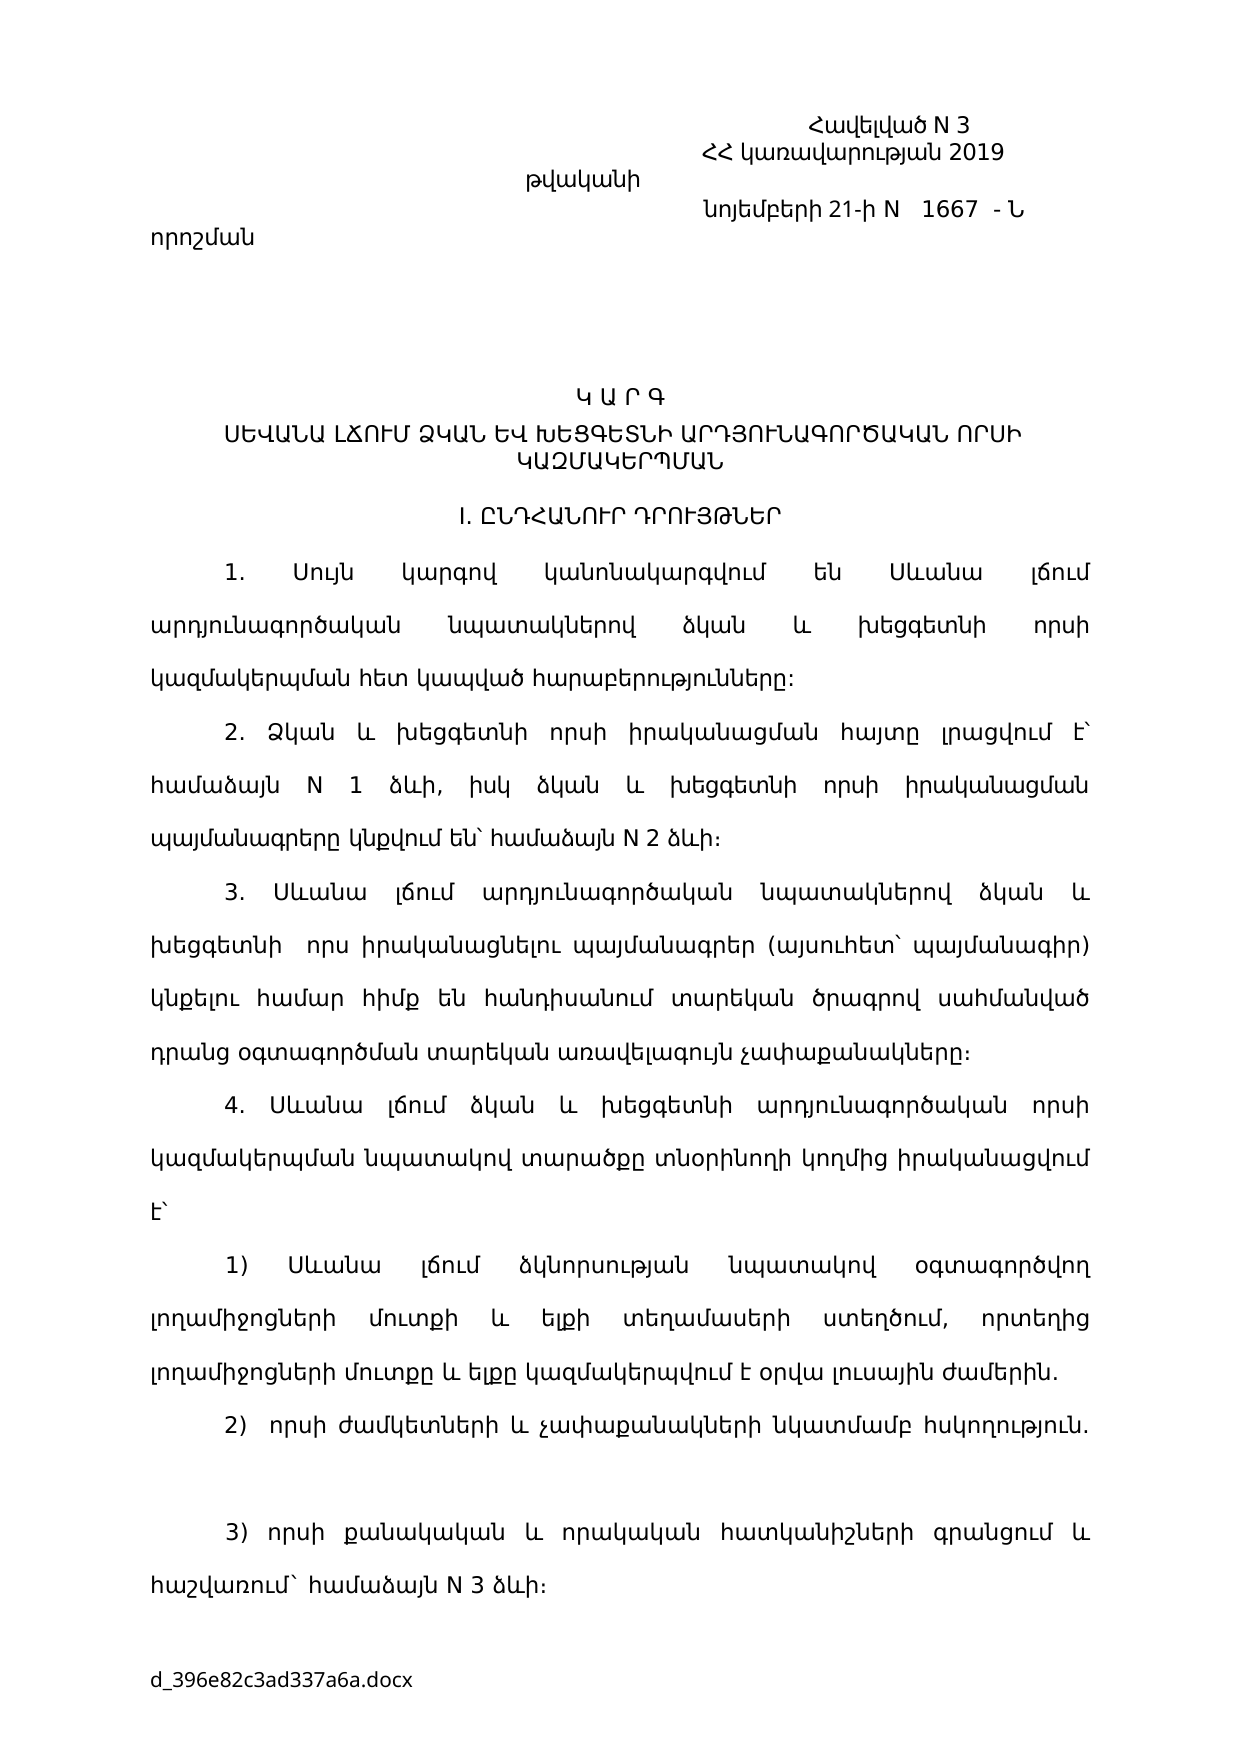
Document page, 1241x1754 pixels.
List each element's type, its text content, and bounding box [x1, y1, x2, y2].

text 1. Սույն կարգով կանոնակարգվում են Սևանա լճում արդյունագործական նպատակներով ձկան և խեցգետնի որսի կազմակերպման հետ կապված հարաբերությունները: [150, 559, 1090, 692]
text ՀՀ կառավարության 2019 թվականի [525, 139, 1090, 192]
text նոյեմբերի 21-ի N 1667 - Ն որոշման [150, 192, 1090, 250]
text 4. Սևանա լճում ձկան և խեցգետնի արդյունագործական որսի կազմակերպման նպատակով տարածքը տնօրինողի կողմից իրականացվում է՝ [150, 1092, 1090, 1225]
text 2. Ձկան և խեցգետնի որսի իրականացման հայտը լրացվում է՝ համաձայն N 1 ձևի, իսկ ձկան և խեցգետնի որսի իրականացման պայմանագրերը կնքվում են՝ համաձայն N 2 ձևի։ [150, 719, 1090, 852]
text ՍԵՎԱՆԱ ԼՃՈՒՄ ՁԿԱՆ ԵՎ ԽԵՑԳԵՏՆԻ ԱՐԴՅՈՒՆԱԳՈՐԾԱԿԱՆ ՈՐՍԻ ԿԱԶՄԱԿԵՐՊՄԱՆ [150, 420, 1090, 475]
text 3. Սևանա լճում արդյունագործական նպատակներով ձկան և խեցգետնի որս իրականացնելու պայմանագրեր (այսուհետ՝ պայմանագիր) կնքելու համար հիմք են հանդիսանում տարեկան ծրագրով սահմանված դրանց օգտագործման տարեկան առավելագույն չափաքանակները։ [150, 879, 1090, 1065]
text Կ Ա Ր Գ [150, 384, 1090, 410]
text I. ԸՆԴՀԱՆՈՒՐ ԴՐՈՒՅԹՆԵՐ [150, 503, 1090, 529]
text 3) որսի քանակական և որակական հատկանիշների գրանցում և հաշվառում` համաձայն N 3 ձևի։ [150, 1519, 1090, 1599]
text Հավելված N 3 [750, 112, 1090, 139]
text 1) Սևանա լճում ձկնորսության նպատակով օգտագործվող լողամիջոցների մուտքի և ելքի տեղամասերի ստեղծում, որտեղից լողամիջոցների մուտքը և ելքը կազմակերպվում է օրվա լուսային ժամերին. [150, 1252, 1090, 1385]
text 2) որսի ժամկետների և չափաքանակների նկատմամբ հսկողություն. [150, 1412, 1090, 1492]
